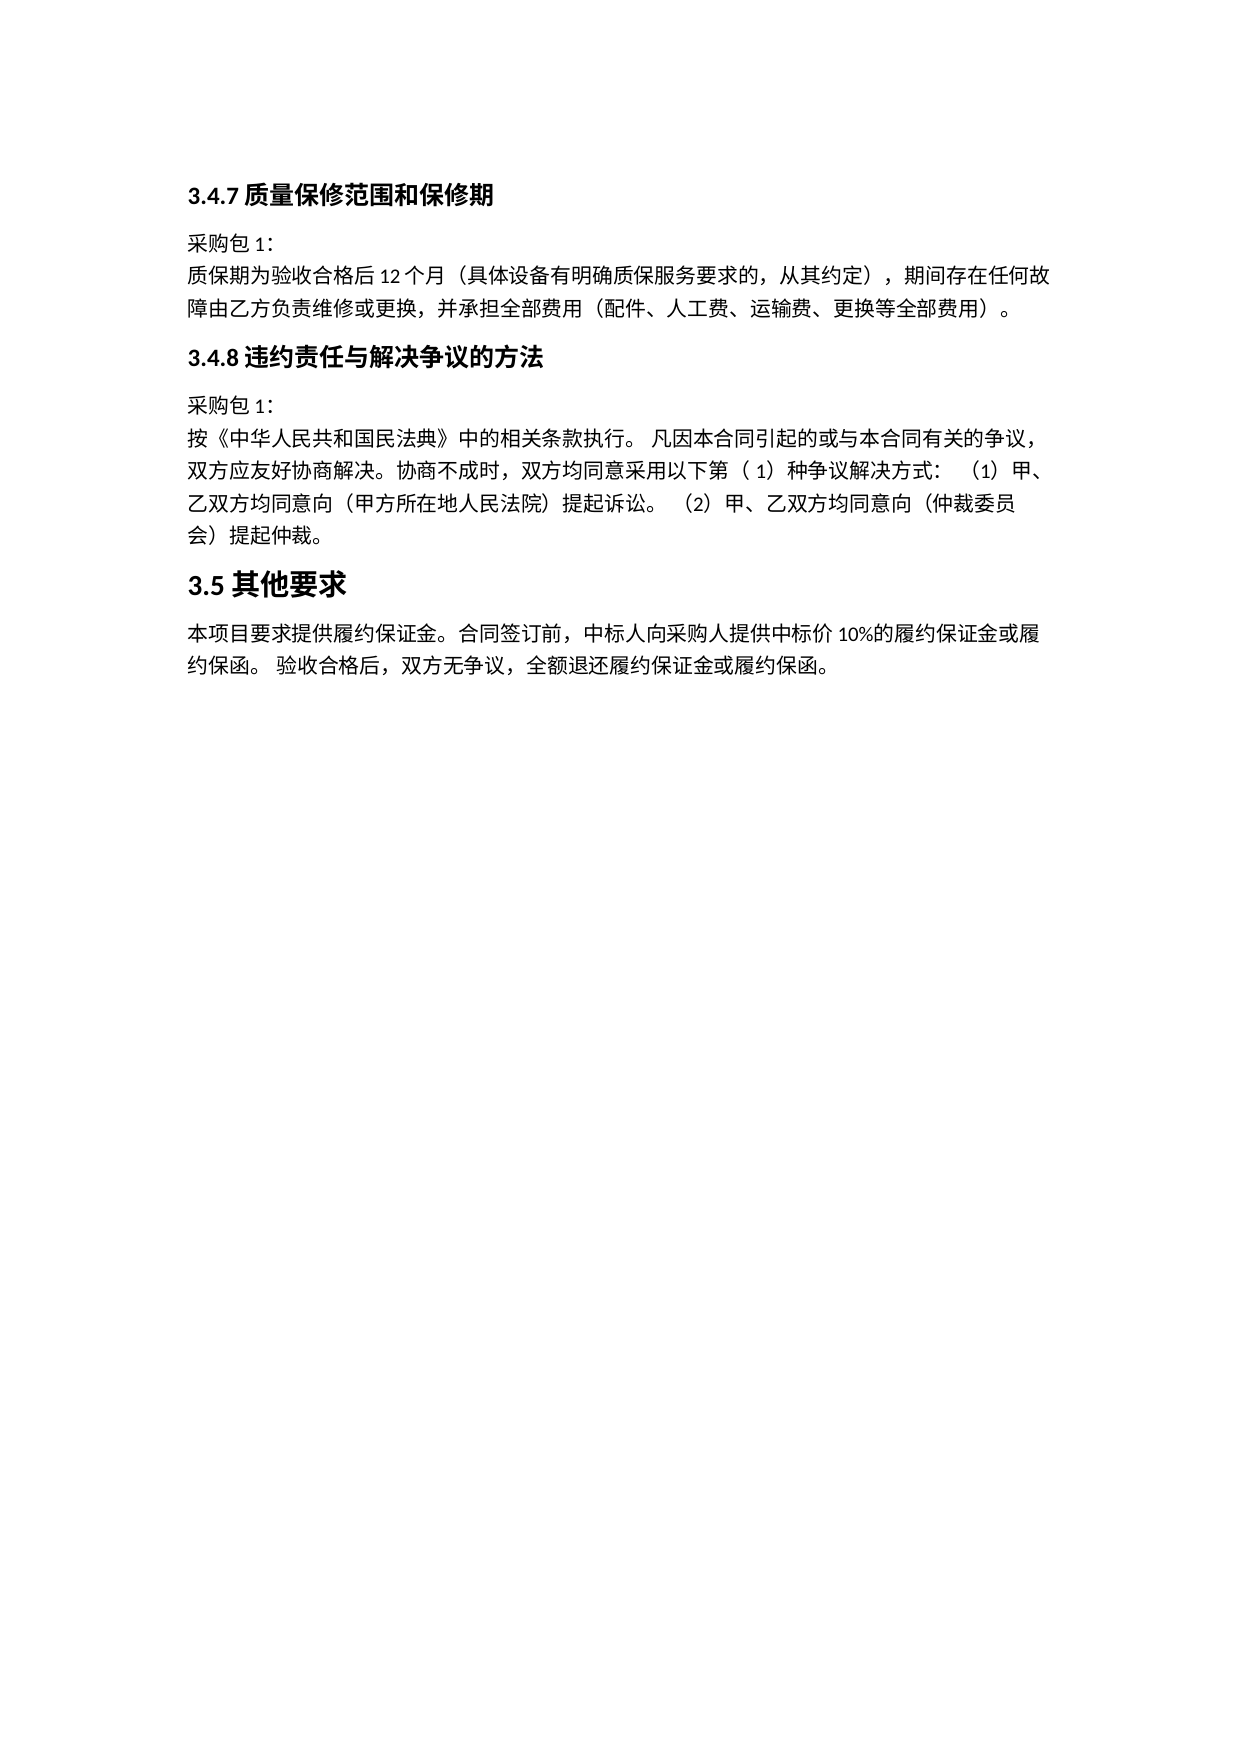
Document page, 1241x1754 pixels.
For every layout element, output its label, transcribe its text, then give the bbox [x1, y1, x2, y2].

text 采购包1： [187, 389, 1053, 422]
text 3.5其他要求 [187, 552, 1053, 617]
text 3.4.8违约责任与解决争议的方法 [187, 324, 1053, 389]
text 按《中华人民共和国民法典》中的相关条款执行。 凡因本合同引起的或与本合同有关的争议，双方应友好协商解决。协商不成时，双方均同意采用以下第（ 1）种争议解决方式： （1）甲、乙双方均同意向（甲方所在地人民法院）提起诉讼。 （2）甲、乙双方均同意向（仲裁委员会）提起仲裁。 [187, 422, 1053, 552]
text 本项目要求提供履约保证金。合同签订前，中标人向采购人提供中标价10%的履约保证金或履约保函。 验收合格后，双方无争议，全额退还履约保证金或履约保函。 [187, 617, 1053, 682]
text 采购包1： [187, 227, 1053, 259]
text 质保期为验收合格后12个月（具体设备有明确质保服务要求的，从其约定），期间存在任何故障由乙方负责维修或更换，并承担全部费用（配件、人工费、运输费、更换等全部费用）。 [187, 259, 1053, 324]
text 3.4.7质量保修范围和保修期 [187, 162, 1053, 227]
